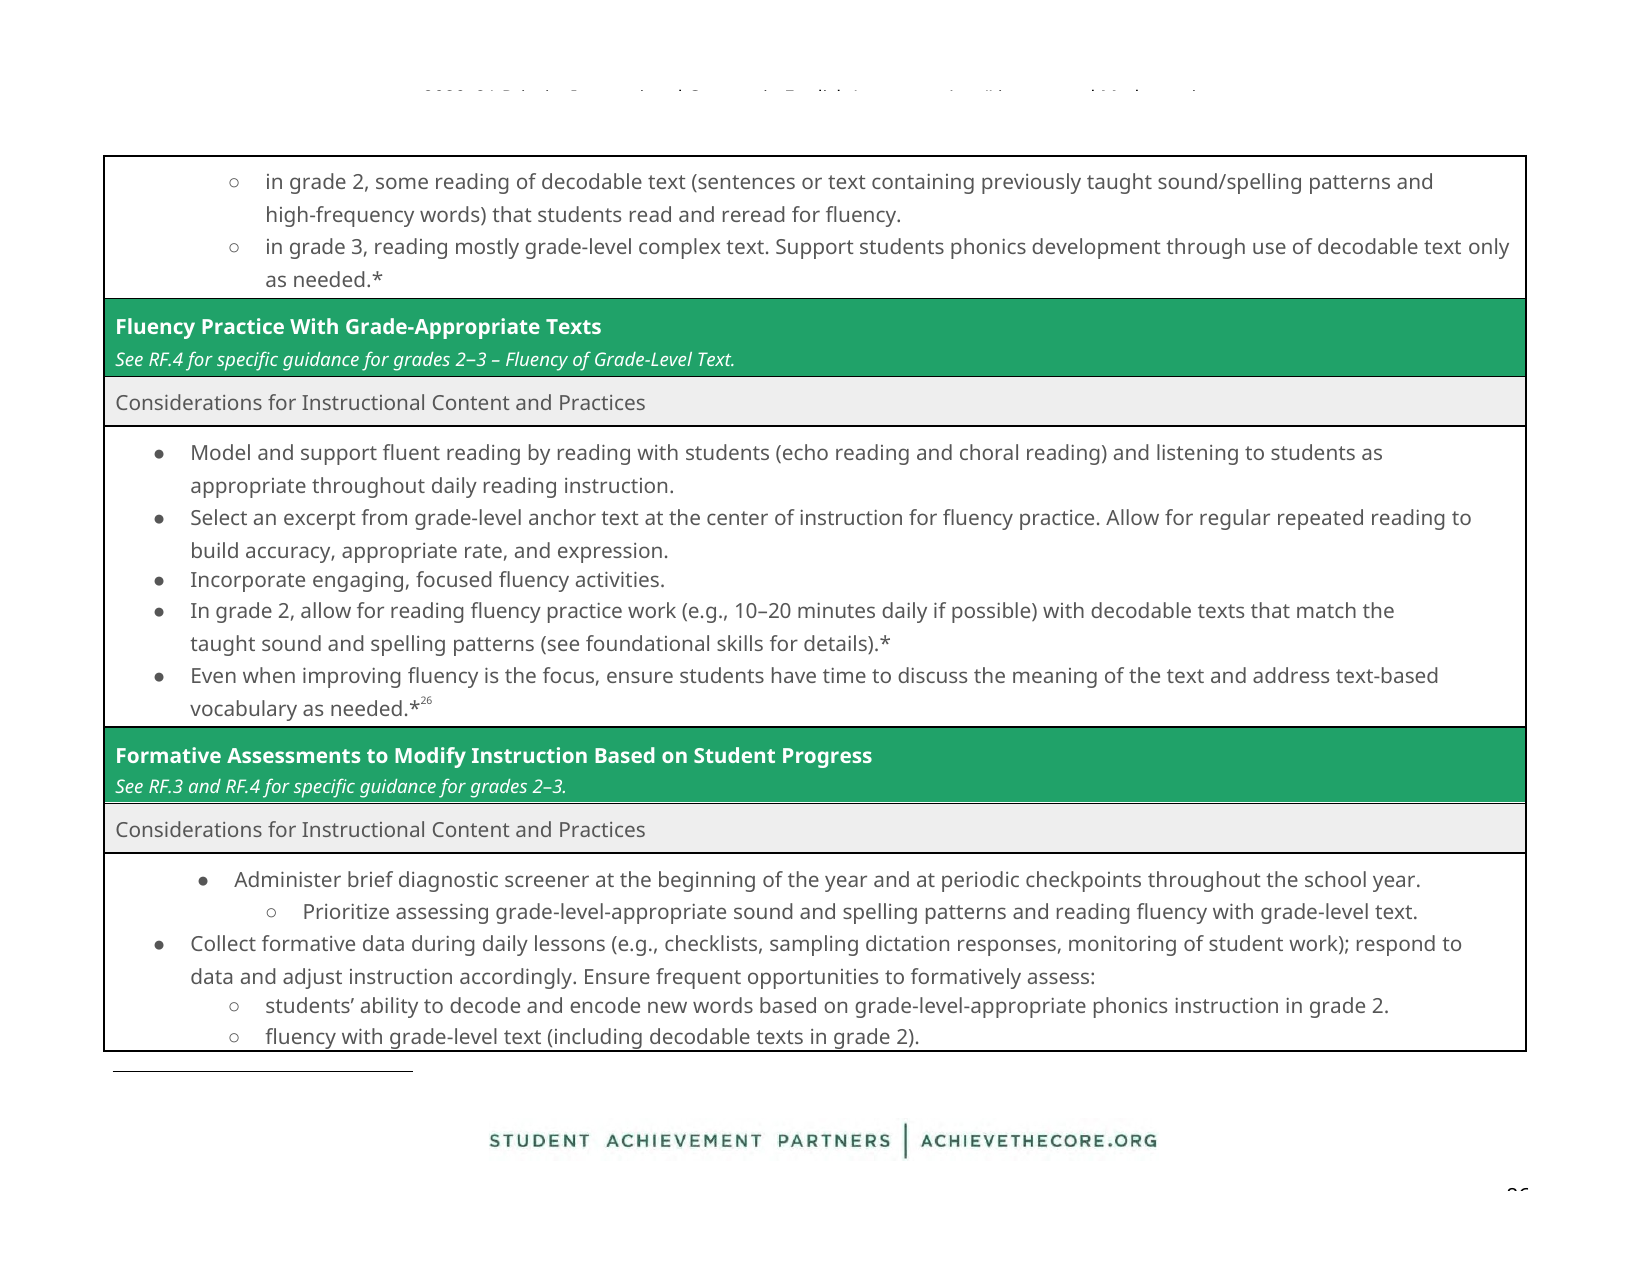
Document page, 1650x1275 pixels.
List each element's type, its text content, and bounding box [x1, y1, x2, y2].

table_cell Administer brief diagnostic screener at the beginning of the year and at periodic checkpoints throughout the school year. Prioritize assessing grade-level-appropriate sound and spelling patterns and reading fluency with grade-level text. Collect formative data during daily lessons (e.g., checklists, sampling dictation responses, monitoring of student work); respond to data and adjust instruction accordingly. Ensure frequent opportunities to formatively assess: students’ ability to decode and encode new words based on grade-level-appropriate phonics instruction in grade 2. fluency with grade-level text (including decodable texts in grade 2). [105, 854, 1525, 1050]
table_header in grade 2, some reading of decodable text (sentences or text containing previously taught sound/spelling patterns and high-frequency words) that students read and reread for fluency. in grade 3, reading mostly grade-level complex text. Support students phonics development through use of decodable text only as needed.* [105, 157, 1525, 298]
table_cell Considerations for Instructional Content and Practices [105, 377, 1525, 425]
table_cell Formative Assessments to Modify Instruction Based on Student Progress See RF.3 and RF.4 for specific guidance for grades 2–3. [105, 728, 1525, 802]
table_cell Considerations for Instructional Content and Practices [105, 804, 1525, 852]
table_cell Fluency Practice With Grade-Appropriate Texts See RF.4 for specific guidance for grades 2–3 – Fluency of Grade-Level Text. [105, 299, 1525, 376]
picture [488, 1118, 1160, 1161]
table_cell Model and support fluent reading by reading with students (echo reading and choral reading) and listening to students as appropriate throughout daily reading instruction. Select an excerpt from grade-level anchor text at the center of instruction for fluency practice. Allow for regular repeated reading to build accuracy, appropriate rate, and expression. Incorporate engaging, focused fluency activities. In grade 2, allow for reading fluency practice work (e.g., 10–20 minutes daily if possible) with decodable texts that match the taught sound and spelling patterns (see foundational skills for details).* Even when improving fluency is the focus, ensure students have time to discuss the meaning of the text and address text-based vocabulary as needed.*26 [105, 427, 1525, 726]
